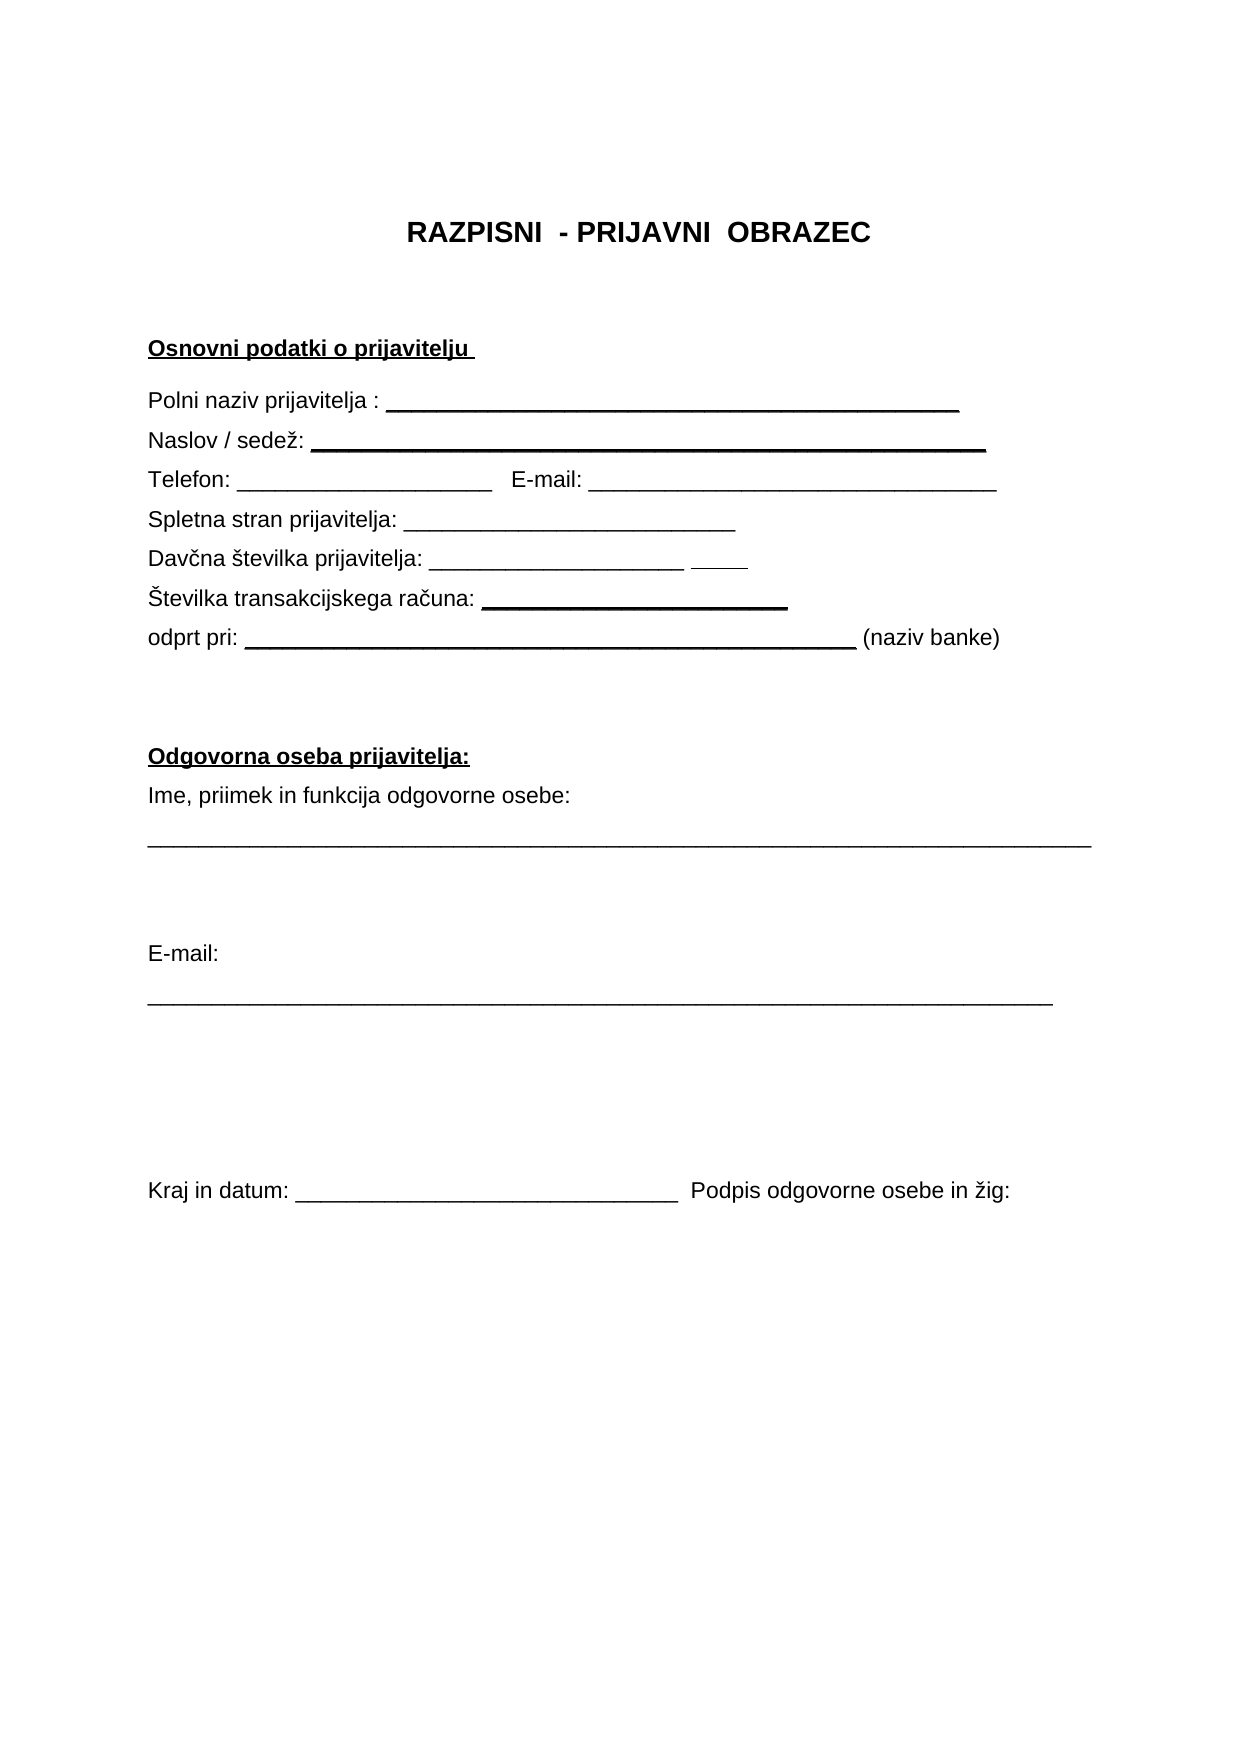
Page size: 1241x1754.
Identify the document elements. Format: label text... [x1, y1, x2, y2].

text Kraj in datum: ______________________________ Podpis odgovorne osebe in žig: [148, 1177, 1093, 1203]
list Odgovorna oseba prijavitelja: [148, 743, 1093, 769]
list odprt pri: ________________________________________________ (naziv banke) [148, 624, 1093, 650]
list Številka transakcijskega računa: ________________________ [148, 584, 1093, 611]
list Polni naziv prijavitelja : _____________________________________________ [148, 387, 1093, 413]
list Telefon: ____________________ E-mail: ________________________________ [148, 466, 1093, 492]
text Osnovni podatki o prijavitelju [148, 334, 1093, 361]
list Naslov / sedež: _____________________________________________________ [148, 427, 1093, 453]
list Davčna številka prijavitelja: ____________________ [148, 545, 1093, 571]
list Ime, priimek in funkcija odgovorne osebe: __________________________________________________________________________ [148, 782, 1093, 848]
list E-mail: _______________________________________________________________________ [148, 940, 1093, 1006]
list Spletna stran prijavitelja: __________________________ [148, 506, 1093, 532]
text RAZPISNI - PRIJAVNI OBRAZEC [185, 215, 1093, 248]
